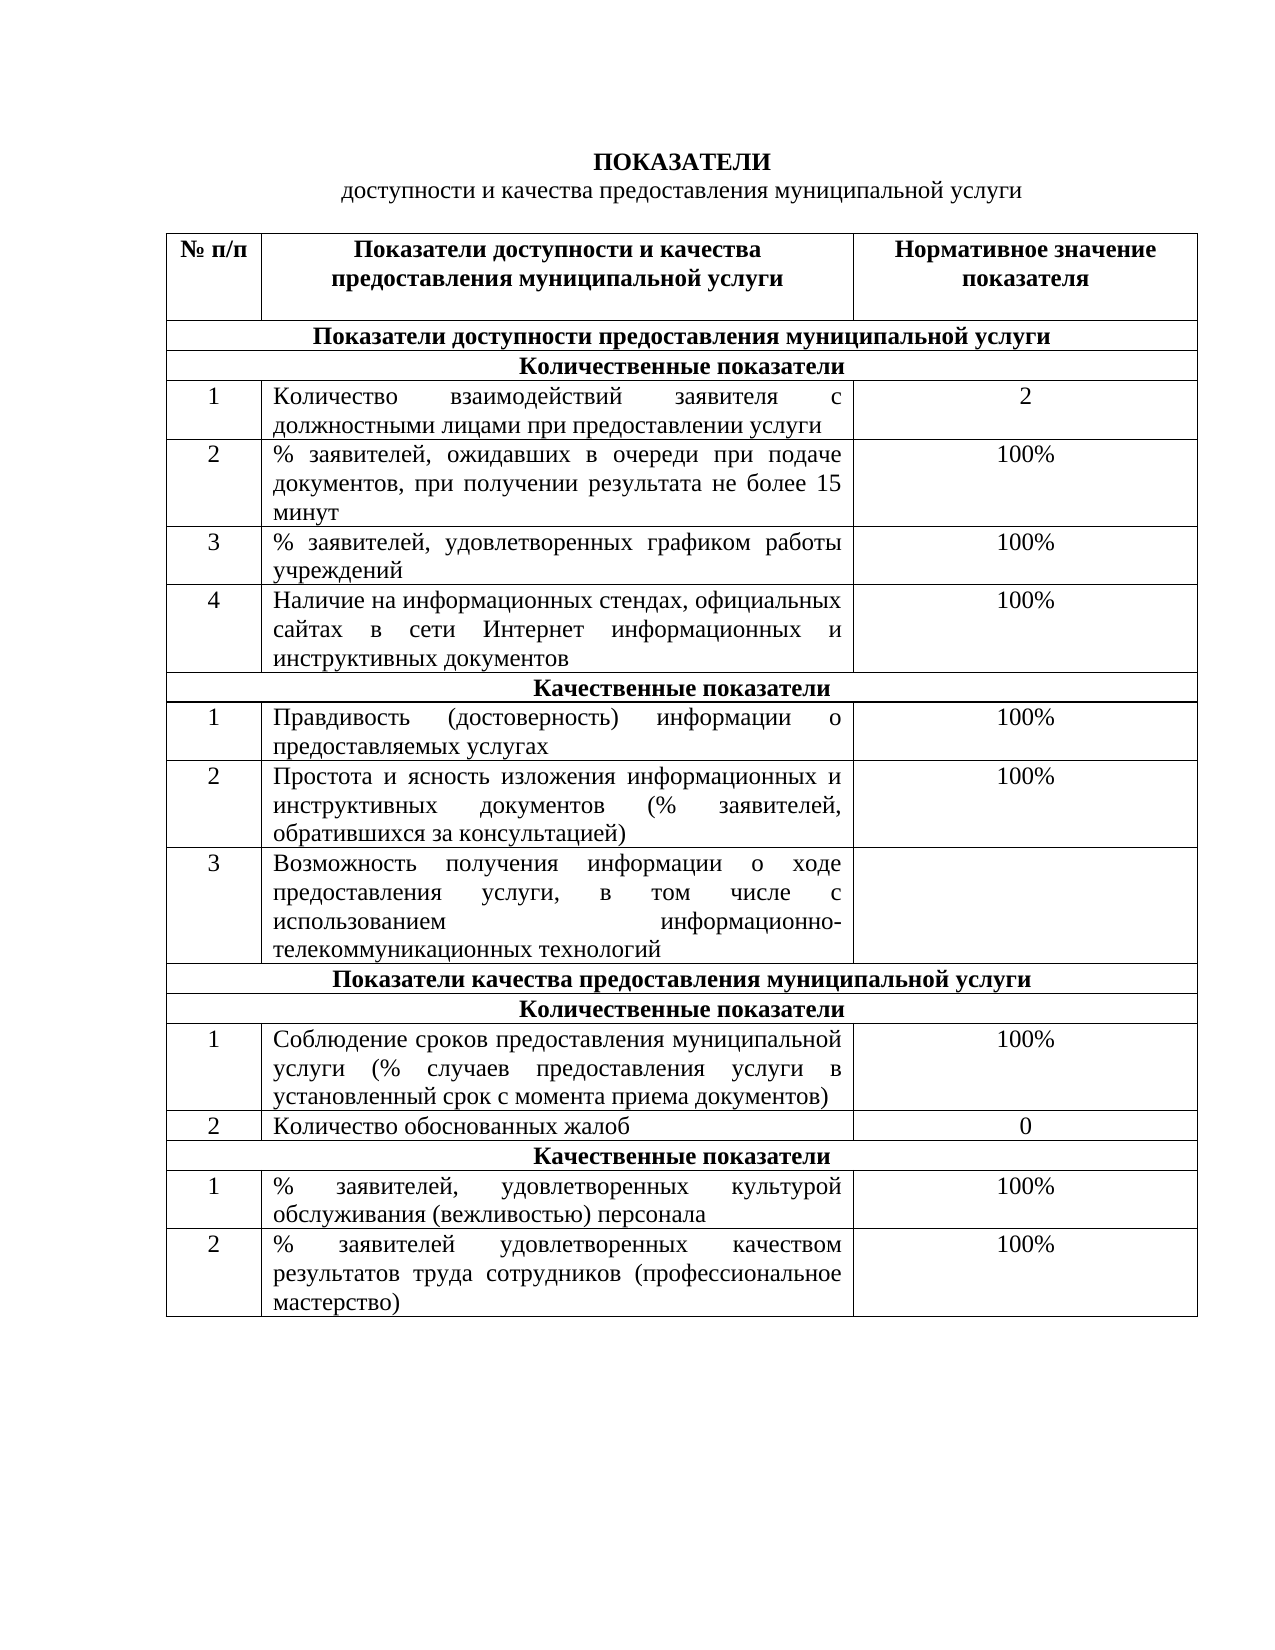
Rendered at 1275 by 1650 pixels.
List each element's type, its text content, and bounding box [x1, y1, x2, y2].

table_cell % заявителей удовлетворенных качеством результатов труда сотрудников (профессиональное мастерство) [262, 1229, 853, 1316]
table_cell Возможность получения информации о ходе предоставления услуги, в том числе с использованием информационно-телекоммуникационных технологий [262, 848, 853, 963]
table_cell Простота и ясность изложения информационных и инструктивных документов (% заявителей, обратившихся за консультацией) [262, 761, 853, 847]
table_cell 3 [167, 848, 261, 963]
table_cell 1 [167, 1171, 261, 1228]
table_cell % заявителей, ожидавших в очереди при подаче документов, при получении результата не более 15 минут [262, 440, 853, 526]
table_cell 1 [167, 703, 261, 760]
table_cell 0 [854, 1111, 1197, 1140]
table_cell 1 [167, 381, 261, 438]
table_cell Количество обоснованных жалоб [262, 1111, 853, 1140]
table_header Нормативное значение показателя [854, 234, 1197, 320]
text доступности и качества предоставления муниципальной услуги [177, 176, 1186, 204]
table_cell 100% [854, 703, 1197, 760]
table_cell 2 [854, 381, 1197, 438]
table_cell % заявителей, удовлетворенных графиком работы учреждений [262, 527, 853, 584]
table_cell Правдивость (достоверность) информации о предоставляемых услугах [262, 703, 853, 760]
table_cell 2 [167, 1229, 261, 1316]
table_cell 3 [167, 527, 261, 584]
table_header Показатели доступности и качества предоставления муниципальной услуги [262, 234, 853, 320]
table_cell Наличие на информационных стендах, официальных сайтах в сети Интернет информационных и инструктивных документов [262, 585, 853, 672]
table_cell 100% [854, 1229, 1197, 1316]
table_cell Количество взаимодействий заявителя с должностными лицами при предоставлении услуги [262, 381, 853, 438]
table_cell 100% [854, 1024, 1197, 1110]
table_cell Качественные показатели [167, 673, 1197, 701]
table_cell 2 [167, 761, 261, 847]
table_cell 2 [167, 440, 261, 526]
table_cell Количественные показатели [167, 994, 1197, 1023]
table_cell 100% [854, 440, 1197, 526]
table_cell 100% [854, 585, 1197, 672]
table_cell 2 [167, 1111, 261, 1140]
text ПОКАЗАТЕЛИ [177, 147, 1186, 176]
table_header № п/п [167, 234, 261, 320]
table_cell Показатели качества предоставления муниципальной услуги [167, 964, 1197, 993]
table_cell Показатели доступности предоставления муниципальной услуги [167, 321, 1197, 350]
table_cell Количественные показатели [167, 351, 1197, 380]
table_cell % заявителей, удовлетворенных культурой обслуживания (вежливостью) персонала [262, 1171, 853, 1228]
table_cell 1 [167, 1024, 261, 1110]
table_cell Качественные показатели [167, 1141, 1197, 1170]
table_cell Соблюдение сроков предоставления муниципальной услуги (% случаев предоставления услуги в установленный срок с момента приема документов) [262, 1024, 853, 1110]
table_cell [854, 848, 1197, 963]
table_cell 100% [854, 527, 1197, 584]
table_cell 100% [854, 761, 1197, 847]
table_cell 100% [854, 1171, 1197, 1228]
table_cell 4 [167, 585, 261, 672]
